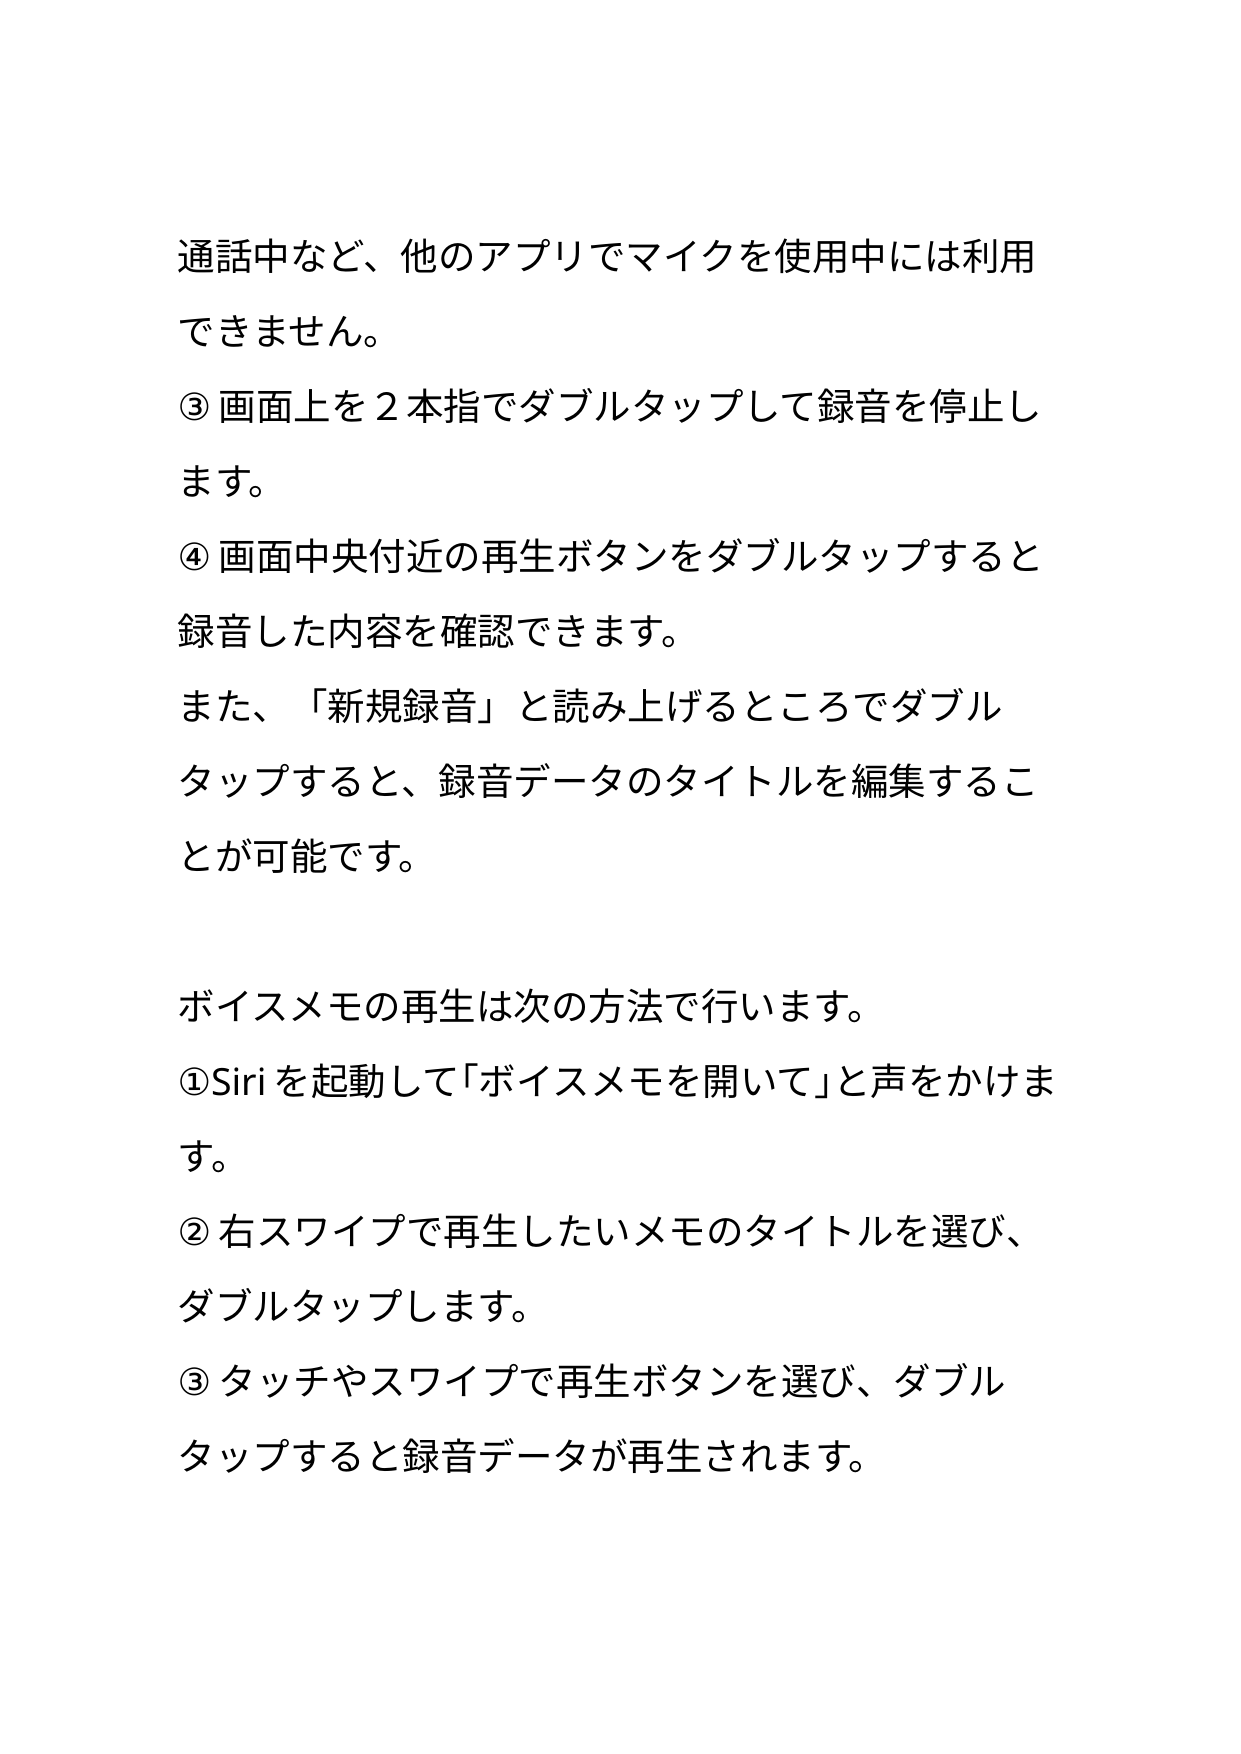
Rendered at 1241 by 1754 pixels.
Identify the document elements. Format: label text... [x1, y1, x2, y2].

text ①Siriを起動して｢ボイスメモを開いて｣と声をかけます。 [177, 1042, 1063, 1192]
text また、「新規録音」と読み上げるところでダブルタップすると、録音データのタイトルを編集することが可能です。 [177, 667, 1063, 892]
text ④画面中央付近の再生ボタンをダブルタップすると録音した内容を確認できます。 [177, 517, 1063, 667]
text ③タッチやスワイプで再生ボタンを選び、ダブルタップすると録音データが再生されます。 [177, 1342, 1063, 1492]
text 通話中など、他のアプリでマイクを使用中には利用できません。 [177, 217, 1063, 367]
text ②右スワイプで再生したいメモのタイトルを選び、ダブルタップします。 [177, 1192, 1063, 1342]
text ボイスメモの再生は次の方法で行います。 [177, 967, 1063, 1042]
text ③画面上を２本指でダブルタップして録音を停止します。 [177, 367, 1063, 517]
